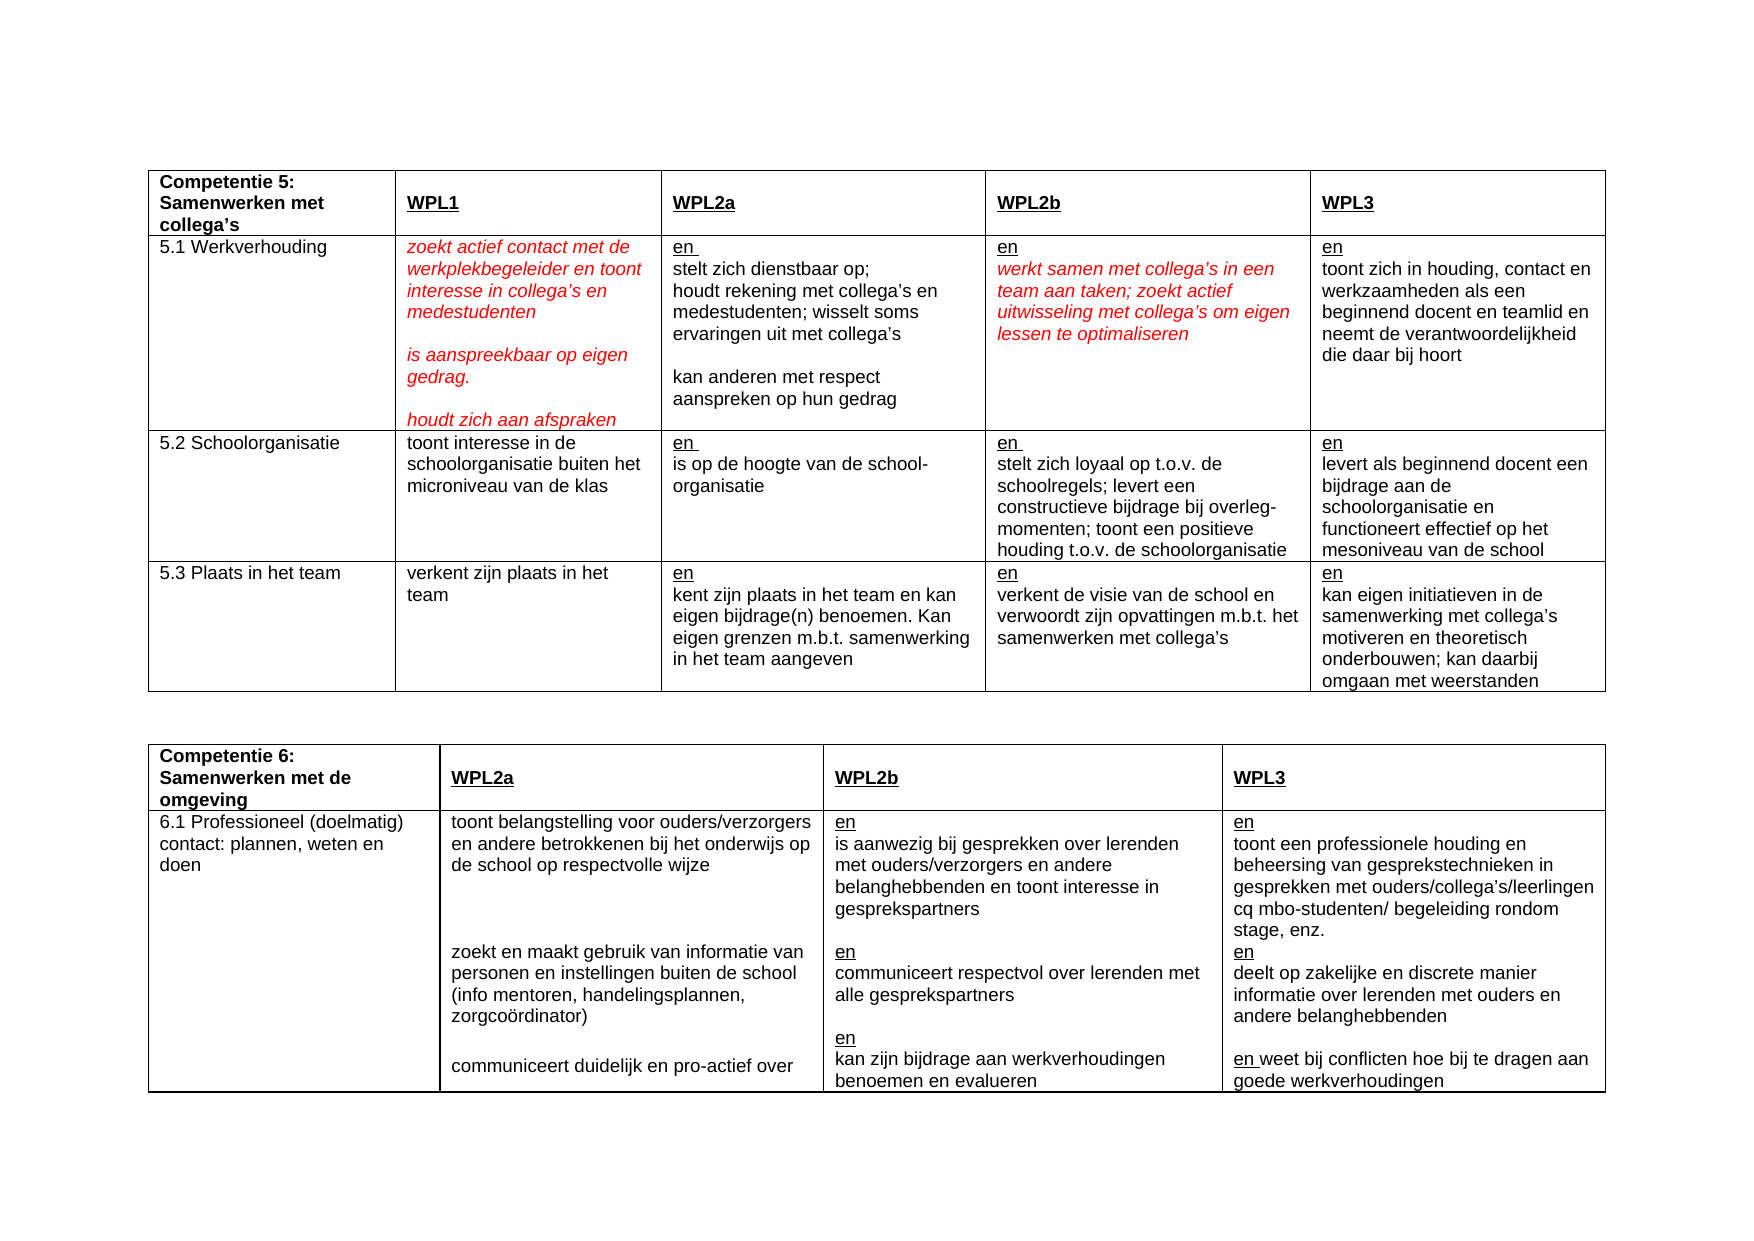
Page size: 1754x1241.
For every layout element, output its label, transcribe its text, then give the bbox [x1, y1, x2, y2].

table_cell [1223, 811, 1605, 1091]
table_header WPL3 [1223, 745, 1605, 810]
table_cell zoekt actief contact met de werkplekbegeleider en toont interesse in collega’s en medestudenten is aanspreekbaar op eigen gedrag. houdt zich aan afspraken [396, 236, 661, 430]
table_header WPL1 [396, 171, 661, 235]
table_header Competentie 6: Samenwerken met de omgeving [149, 745, 439, 810]
table_header Competentie 5: Samenwerken met collega’s [149, 171, 395, 235]
table_cell en kent zijn plaats in het team en kan eigen bijdrage(n) benoemen. Kan eigen grenzen m.b.t. samenwerking in het team aangeven [662, 562, 985, 691]
table_header WPL2a [441, 745, 823, 810]
table_cell verkent zijn plaats in het team [396, 562, 661, 691]
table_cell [149, 811, 439, 1091]
table_header WPL2b [824, 745, 1222, 810]
table_cell en is op de hoogte van de school-organisatie [662, 431, 985, 561]
table_cell 5.2 Schoolorganisatie [149, 431, 395, 561]
table_cell toont interesse in de schoolorganisatie buiten het microniveau van de klas [396, 431, 661, 561]
table_cell en levert als beginnend docent een bijdrage aan de schoolorganisatie en functioneert effectief op het mesoniveau van de school [1311, 431, 1605, 561]
table_cell en stelt zich loyaal op t.o.v. de schoolregels; levert een constructieve bijdrage bij overleg-momenten; toont een positieve houding t.o.v. de schoolorganisatie [986, 431, 1310, 561]
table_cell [441, 811, 823, 1091]
table_header WPL3 [1311, 171, 1605, 235]
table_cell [824, 811, 1222, 1091]
table_cell en werkt samen met collega’s in een team aan taken; zoekt actief uitwisseling met collega’s om eigen lessen te optimaliseren [986, 236, 1310, 430]
table_cell en verkent de visie van de school en verwoordt zijn opvattingen m.b.t. het samenwerken met collega’s [986, 562, 1310, 691]
table_cell 5.1 Werkverhouding [149, 236, 395, 430]
table_header WPL2b [986, 171, 1310, 235]
table_cell en toont zich in houding, contact en werkzaamheden als een beginnend docent en teamlid en neemt de verantwoordelijkheid die daar bij hoort [1311, 236, 1605, 430]
table_cell 5.3 Plaats in het team [149, 562, 395, 691]
table_header WPL2a [662, 171, 985, 235]
table_cell en stelt zich dienstbaar op; houdt rekening met collega’s en medestudenten; wisselt soms ervaringen uit met collega’s kan anderen met respect aanspreken op hun gedrag [662, 236, 985, 430]
table_cell en kan eigen initiatieven in de samenwerking met collega’s motiveren en theoretisch onderbouwen; kan daarbij omgaan met weerstanden [1311, 562, 1605, 691]
